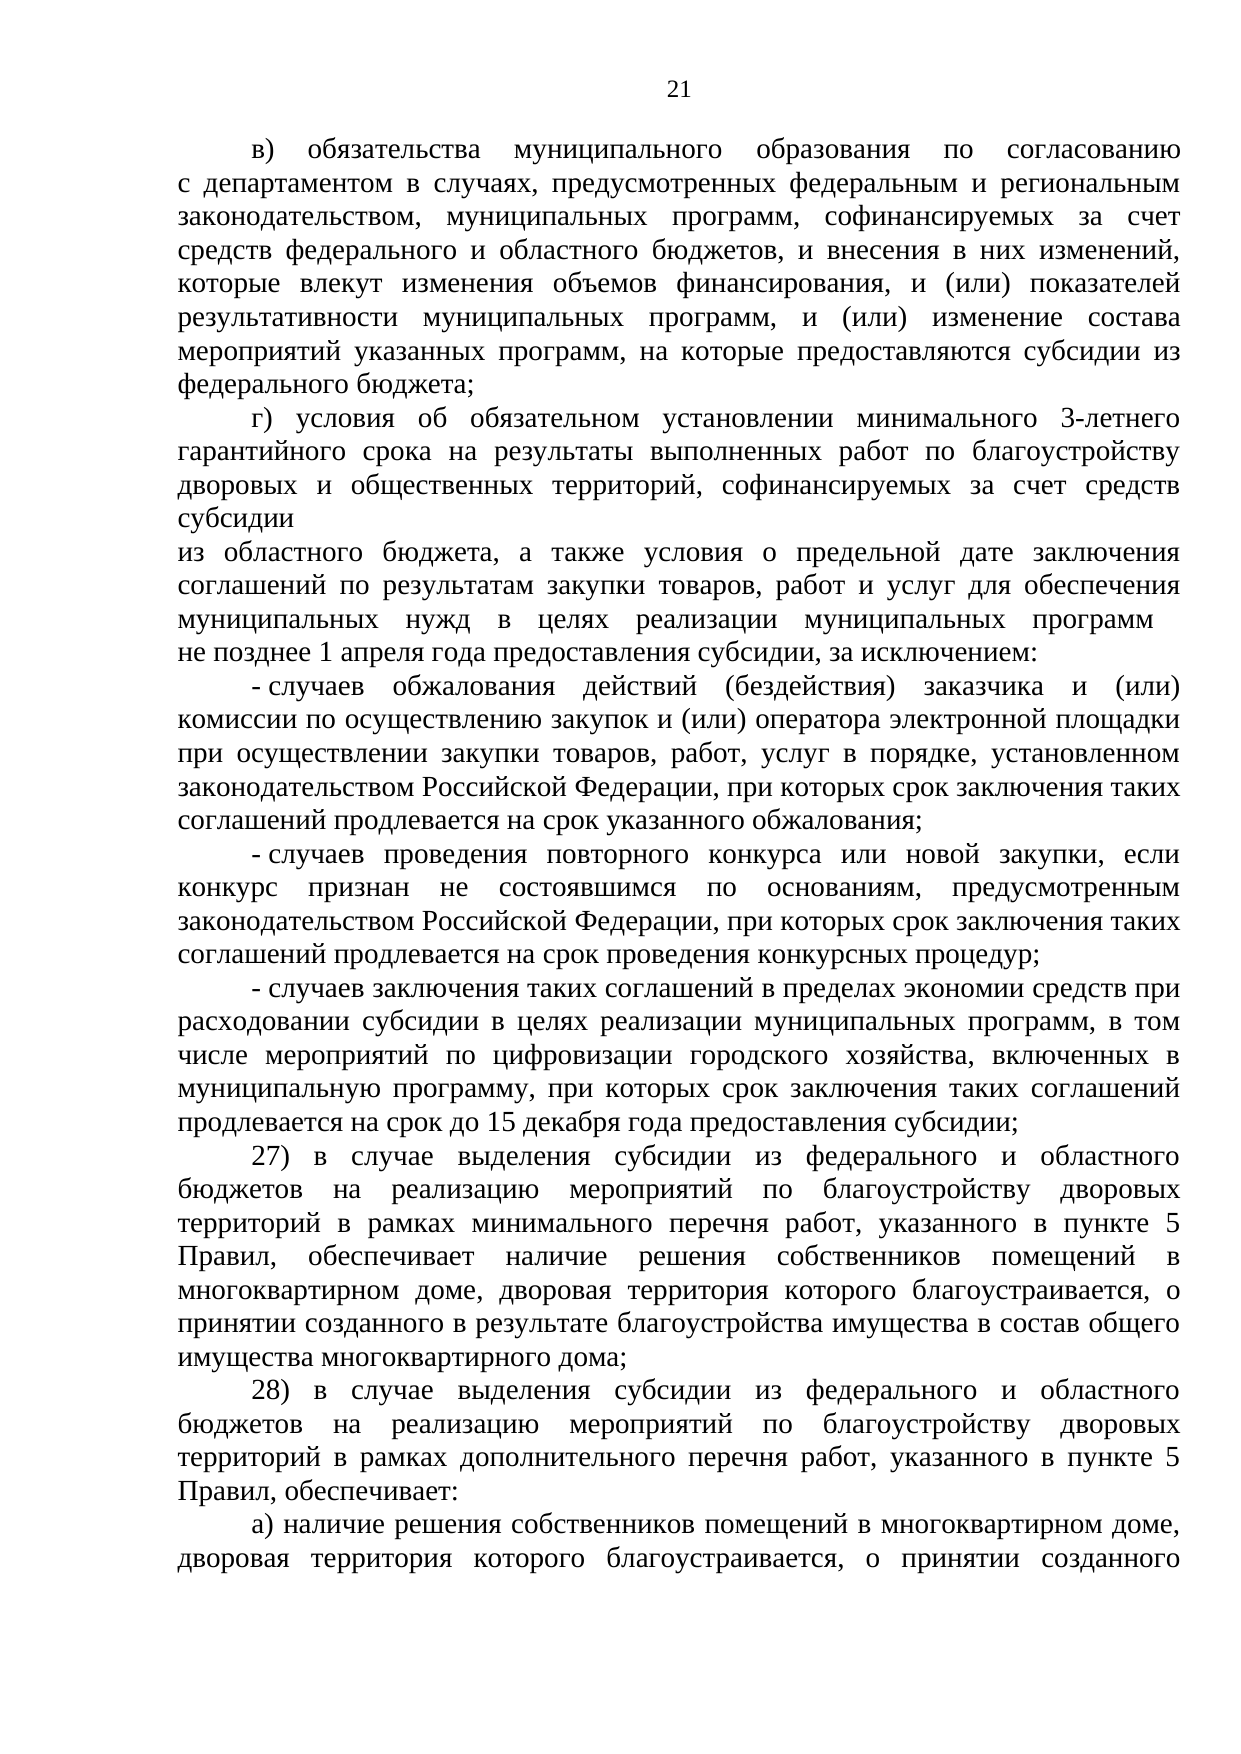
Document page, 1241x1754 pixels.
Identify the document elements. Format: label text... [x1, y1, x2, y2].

text 27) в случае выделения субсидии из федерального и областного бюджетов на реализацию мероприятий по благоустройству дворовых территорий в рамках минимального перечня работ, указанного в пункте 5 Правил, обеспечивает наличие решения собственников помещений в многоквартирном доме, дворовая территория которого благоустраивается, о принятии созданного в результате благоустройства имущества в состав общего имущества многоквартирного дома; [177, 1138, 1181, 1372]
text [177, 1507, 1181, 1574]
text 28) в случае выделения субсидии из федерального и областного бюджетов на реализацию мероприятий по благоустройству дворовых территорий в рамках дополнительного перечня работ, указанного в пункте 5 Правил, обеспечивает: [177, 1372, 1181, 1507]
text - случаев проведения повторного конкурса или новой закупки, если конкурс признан не состоявшимся по основаниям, предусмотренным законодательством Российской Федерации, при которых срок заключения таких соглашений продлевается на срок проведения конкурсных процедур; [177, 836, 1181, 970]
text г) условия об обязательном установлении минимального 3-летнего гарантийного срока на результаты выполненных работ по благоустройству дворовых и общественных территорий, софинансируемых за счет средств субсидии из областного бюджета, а также условия о предельной дате заключения соглашений по результатам закупки товаров, работ и услуг для обеспечения муниципальных нужд в целях реализации муниципальных программ не позднее 1 апреля года предоставления субсидии, за исключением: [177, 400, 1181, 668]
text - случаев заключения таких соглашений в пределах экономии средств при расходовании субсидии в целях реализации муниципальных программ, в том числе мероприятий по цифровизации городского хозяйства, включенных в муниципальную программу, при которых срок заключения таких соглашений продлевается на срок до 15 декабря года предоставления субсидии; [177, 970, 1181, 1138]
text в) обязательства муниципального образования по согласованию с департаментом в случаях, предусмотренных федеральным и региональным законодательством, муниципальных программ, софинансируемых за счет средств федерального и областного бюджетов, и внесения в них изменений, которые влекут изменения объемов финансирования, и (или) показателей результативности муниципальных программ, и (или) изменение состава мероприятий указанных программ, на которые предоставляются субсидии из федерального бюджета; [177, 131, 1181, 400]
text - случаев обжалования действий (бездействия) заказчика и (или) комиссии по осуществлению закупок и (или) оператора электронной площадки при осуществлении закупки товаров, работ, услуг в порядке, установленном законодательством Российской Федерации, при которых срок заключения таких соглашений продлевается на срок указанного обжалования; [177, 668, 1181, 836]
